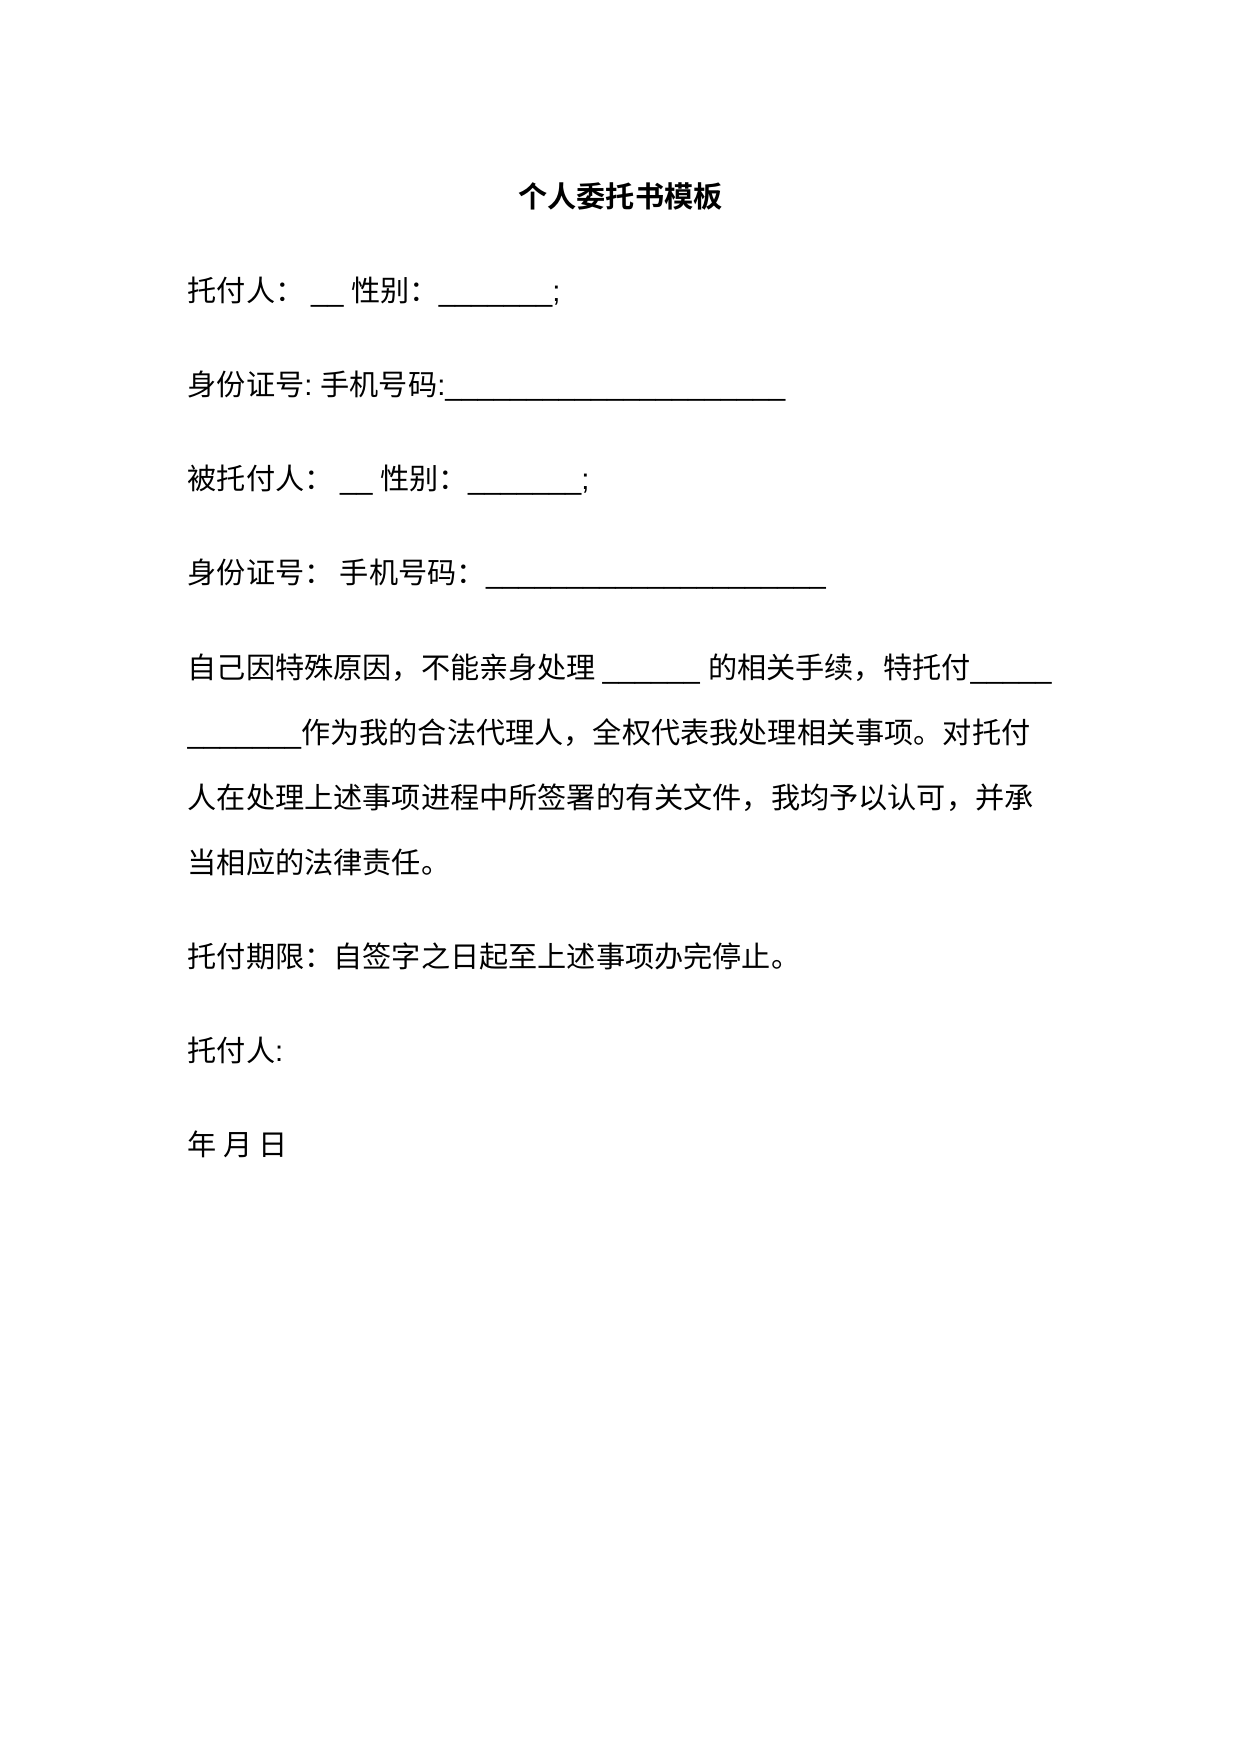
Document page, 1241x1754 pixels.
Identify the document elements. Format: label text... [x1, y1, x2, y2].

text 托付人： __ 性别：_______; [187, 256, 1053, 321]
text 被托付人： __ 性别：_______; [187, 444, 1053, 509]
text 身份证号： 手机号码：_____________________ [187, 539, 1053, 604]
text 托付期限：自签字之日起至上述事项办完停止。 [187, 922, 1053, 987]
text 个人委托书模板 [187, 162, 1053, 227]
text 年 月 日 [187, 1110, 1053, 1175]
text 自己因特殊原因，不能亲身处理 ______ 的相关手续，特托付____________作为我的合法代理人，全权代表我处理相关事项。对托付人在处理上述事项进程中所签署的有关文件，我均予以认可，并承当相应的法律责任。 [187, 633, 1053, 893]
text 身份证号: 手机号码:_____________________ [187, 350, 1053, 415]
text 托付人: [187, 1016, 1053, 1081]
